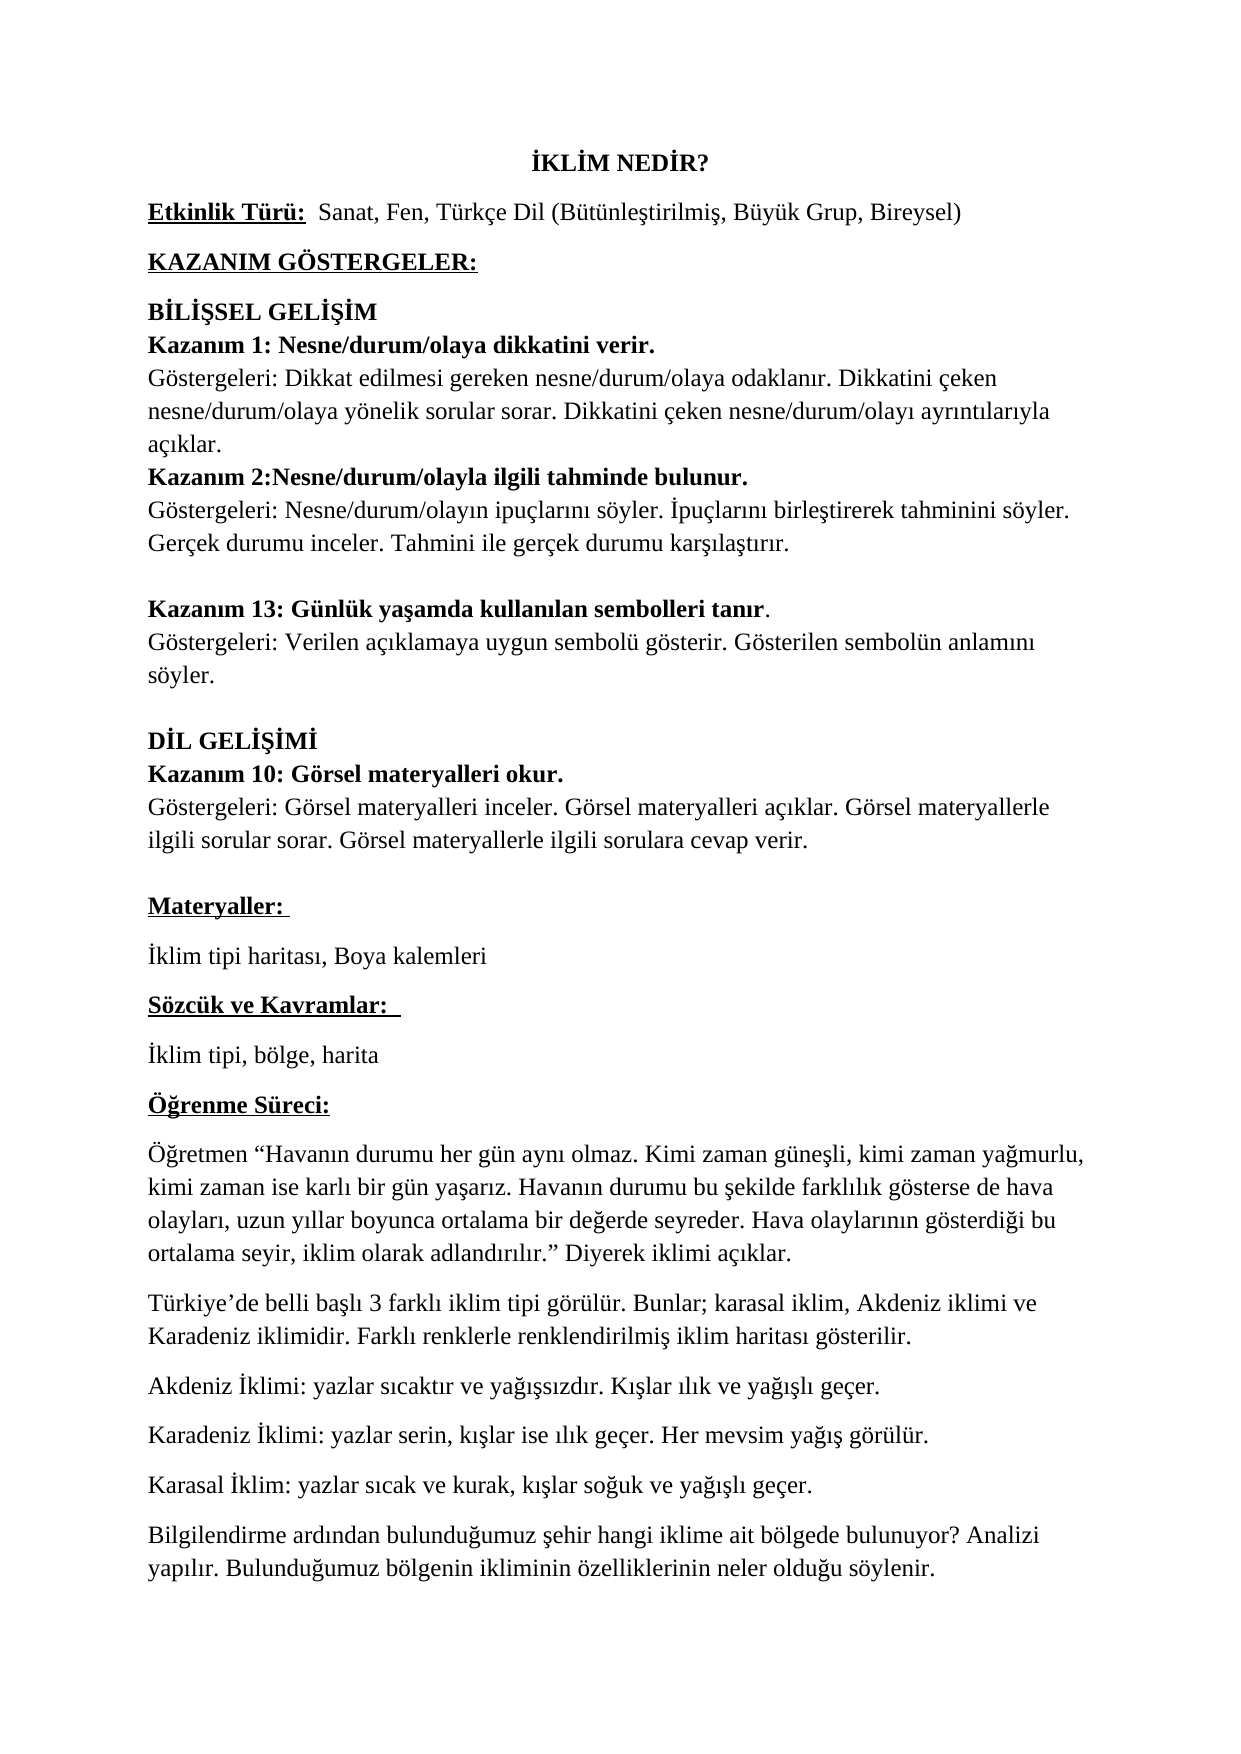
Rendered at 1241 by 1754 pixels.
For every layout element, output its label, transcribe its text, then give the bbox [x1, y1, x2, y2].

text İklim tipi, bölge, harita [148, 1040, 1093, 1069]
text Kazanım 13: Günlük yaşamda kullanılan sembolleri tanır. Göstergeleri: Verilen açıklamaya uygun sembolü gösterir. Gösterilen sembolün anlamını söyler. [148, 594, 1093, 689]
text Öğretmen “Havanın durumu her gün aynı olmaz. Kimi zaman güneşli, kimi zaman yağmurlu, kimi zaman ise karlı bir gün yaşarız. Havanın durumu bu şekilde farklılık gösterse de hava olayları, uzun yıllar boyunca ortalama bir değerde seyreder. Hava olaylarının gösterdiği bu ortalama seyir, iklim olarak adlandırılır.” Diyerek iklimi açıklar. [148, 1139, 1093, 1267]
text Karadeniz İklimi: yazlar serin, kışlar ise ılık geçer. Her mevsim yağış görülür. [148, 1421, 1093, 1449]
text Etkinlik Türü: Sanat, Fen, Türkçe Dil (Bütünleştirilmiş, Büyük Grup, Bireysel) [148, 197, 1093, 226]
text İklim tipi haritası, Boya kalemleri [148, 941, 1093, 969]
text İKLİM NEDİR? [148, 148, 1093, 176]
text Öğrenme Süreci: [148, 1090, 1093, 1118]
text DİL GELİŞİMİ Kazanım 10: Görsel materyalleri okur. Göstergeleri: Görsel materyalleri inceler. Görsel materyalleri açıklar. Görsel materyallerle ilgili sorular sorar. Görsel materyallerle ilgili sorulara cevap verir. [148, 726, 1093, 854]
text Karasal İklim: yazlar sıcak ve kurak, kışlar soğuk ve yağışlı geçer. [148, 1470, 1093, 1499]
text Akdeniz İklimi: yazlar sıcaktır ve yağışsızdır. Kışlar ılık ve yağışlı geçer. [148, 1371, 1093, 1400]
text BİLİŞSEL GELİŞİM [148, 297, 1093, 325]
text Sözcük ve Kavramlar: [148, 990, 1093, 1019]
text KAZANIM GÖSTERGELER: [148, 247, 1093, 276]
text Türkiye’de belli başlı 3 farklı iklim tipi görülür. Bunlar; karasal iklim, Akdeniz iklimi ve Karadeniz iklimidir. Farklı renklerle renklendirilmiş iklim haritası gösterilir. [148, 1288, 1093, 1350]
text Kazanım 1: Nesne/durum/olaya dikkatini verir. Göstergeleri: Dikkat edilmesi gereken nesne/durum/olaya odaklanır. Dikkatini çeken nesne/durum/olaya yönelik sorular sorar. Dikkatini çeken nesne/durum/olayı ayrıntılarıyla açıklar. Kazanım 2:Nesne/durum/olayla ilgili tahminde bulunur. Göstergeleri: Nesne/durum/olayın ipuçlarını söyler. İpuçlarını birleştirerek tahminini söyler. Gerçek durumu inceler. Tahmini ile gerçek durumu karşılaştırır. [148, 330, 1093, 557]
text Materyaller: [148, 891, 1093, 920]
text Bilgilendirme ardından bulunduğumuz şehir hangi iklime ait bölgede bulunuyor? Analizi yapılır. Bulunduğumuz bölgenin ikliminin özelliklerinin neler olduğu söylenir. [148, 1520, 1093, 1582]
